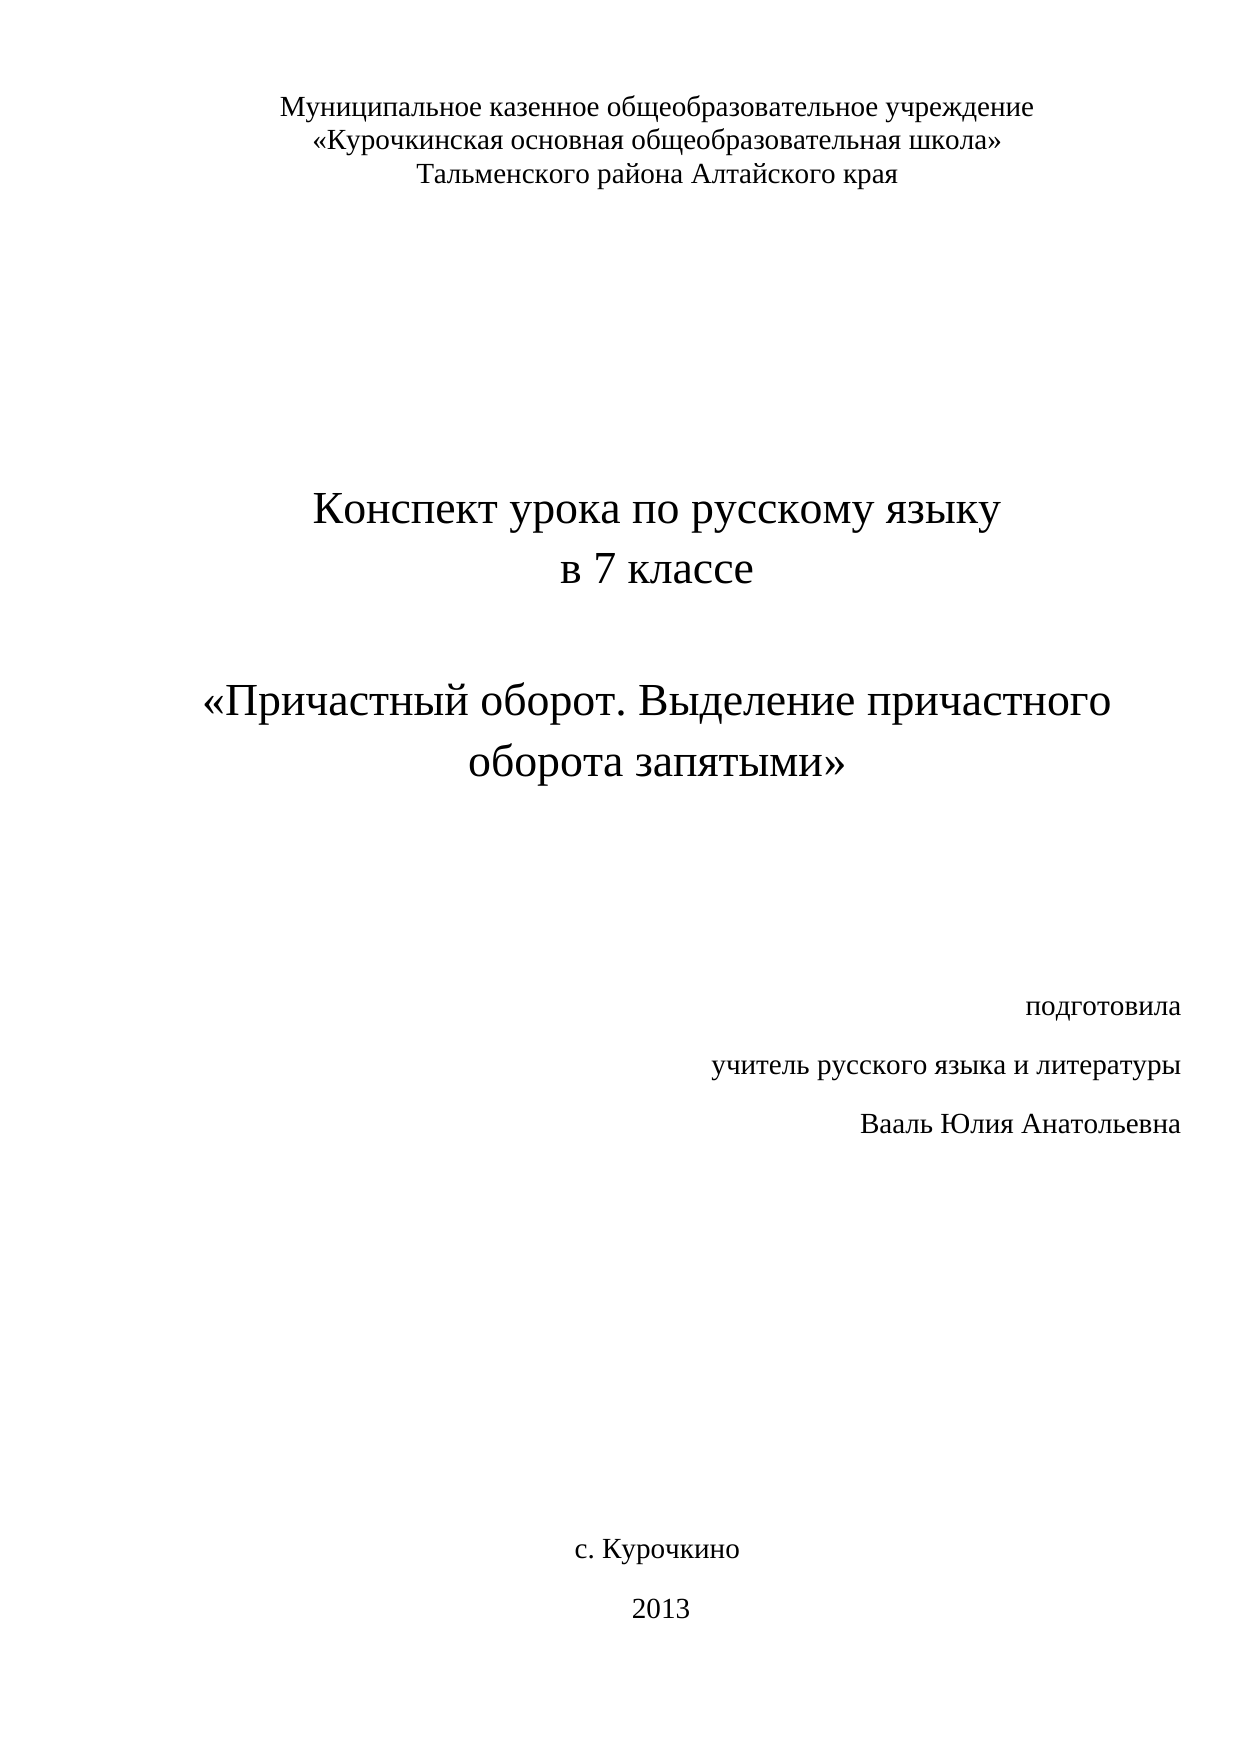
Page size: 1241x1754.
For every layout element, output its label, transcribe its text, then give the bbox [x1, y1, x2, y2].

text с. Курочкино [133, 1532, 1181, 1565]
text Конспект урока по русскому языку в 7 классе «Причастный оборот. Выделение причастного оборота запятыми» [133, 480, 1181, 786]
text «Курочкинская основная общеобразовательная школа» [133, 122, 1181, 156]
text Тальменского района Алтайского края [133, 156, 1181, 189]
text Вааль Юлия Анатольевна [133, 1106, 1181, 1140]
text Муниципальное казенное общеобразовательное учреждение [133, 89, 1181, 122]
text учитель русского языка и литературы [133, 1047, 1181, 1081]
text подготовила [133, 988, 1181, 1021]
text 2013 [133, 1591, 1181, 1624]
